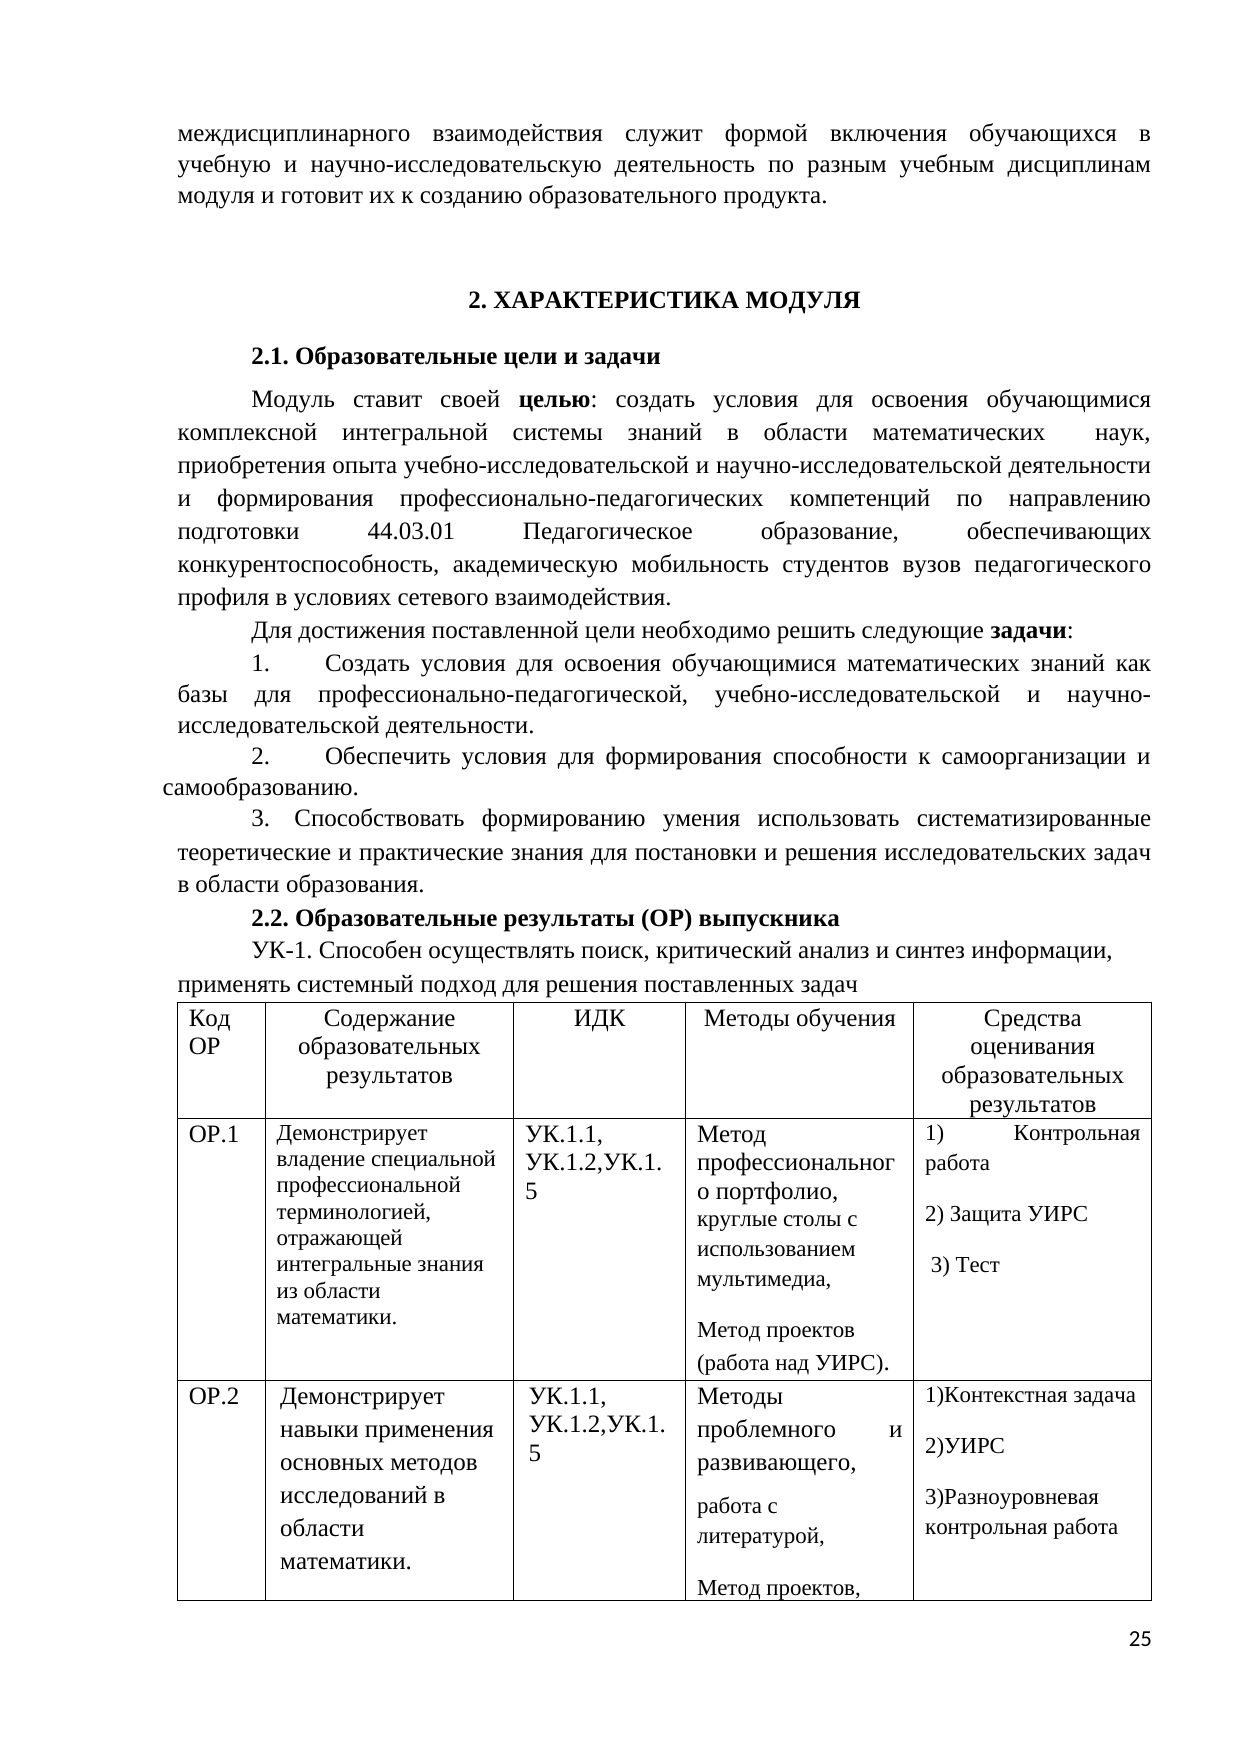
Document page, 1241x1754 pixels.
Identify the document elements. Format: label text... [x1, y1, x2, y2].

text УК-1. Способен осуществлять поиск, критический анализ и синтез информации, применять системный подход для решения поставленных задач [177, 936, 1152, 997]
text 2.1. Образовательные цели и задачи [177, 341, 1152, 370]
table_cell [914, 1381, 1151, 1600]
table_cell УК.1.1, УК.1.2,УК.1.5 [514, 1119, 685, 1380]
table_cell Метод профессионального портфолио, круглые столы с использованием мультимедиа, Метод проектов (работа над УИРС). [686, 1119, 913, 1380]
table_cell ОР.2 [178, 1381, 265, 1600]
list Создать условия для освоения обучающимися математических знаний как базы для профессионально-педагогической, учебно-исследовательской и научно-исследовательской деятельности. [177, 648, 1152, 739]
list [177, 118, 1152, 209]
table_cell 1) Контрольная работа 2) Защита УИРС 3) Тест [914, 1119, 1151, 1380]
text Для достижения поставленной цели необходимо решить следующие задачи: [177, 615, 1152, 644]
list Обеспечить условия для формирования способности к самоорганизации и самообразованию. [162, 741, 1152, 801]
table_cell ОР.1 [178, 1119, 265, 1380]
table_cell Демонстрирует владение специальной профессиональной терминологией, отражающей интегральные знания из области математики. [266, 1119, 513, 1380]
text 2. ХАРАКТЕРИСТИКА МОДУЛЯ [177, 285, 1152, 314]
table_header Содержание образовательных результатов [266, 1003, 513, 1118]
table_header Методы обучения [686, 1003, 913, 1118]
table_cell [686, 1381, 913, 1600]
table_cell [266, 1381, 513, 1600]
table_header Средства оценивания образовательных результатов [914, 1003, 1151, 1118]
text 2.2. Образовательные результаты (ОР) выпускника [177, 903, 1152, 931]
list Способствовать формированию умения использовать систематизированные теоретические и практические знания для постановки и решения исследовательских задач в области образования. [177, 803, 1152, 898]
table_header ИДК [514, 1003, 685, 1118]
text Модуль ставит своей целью: создать условия для освоения обучающимися комплексной интегральной системы знаний в области математических наук, приобретения опыта учебно-исследовательской и научно-исследовательской деятельности и формирования профессионально-педагогических компетенций по направлению подготовки 44.03.01 Педагогическое образование, обеспечивающих конкурентоспособность, академическую мобильность студентов вузов педагогического профиля в условиях сетевого взаимодействия. [177, 384, 1152, 611]
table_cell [514, 1381, 685, 1600]
table_header Код ОР [178, 1003, 265, 1118]
